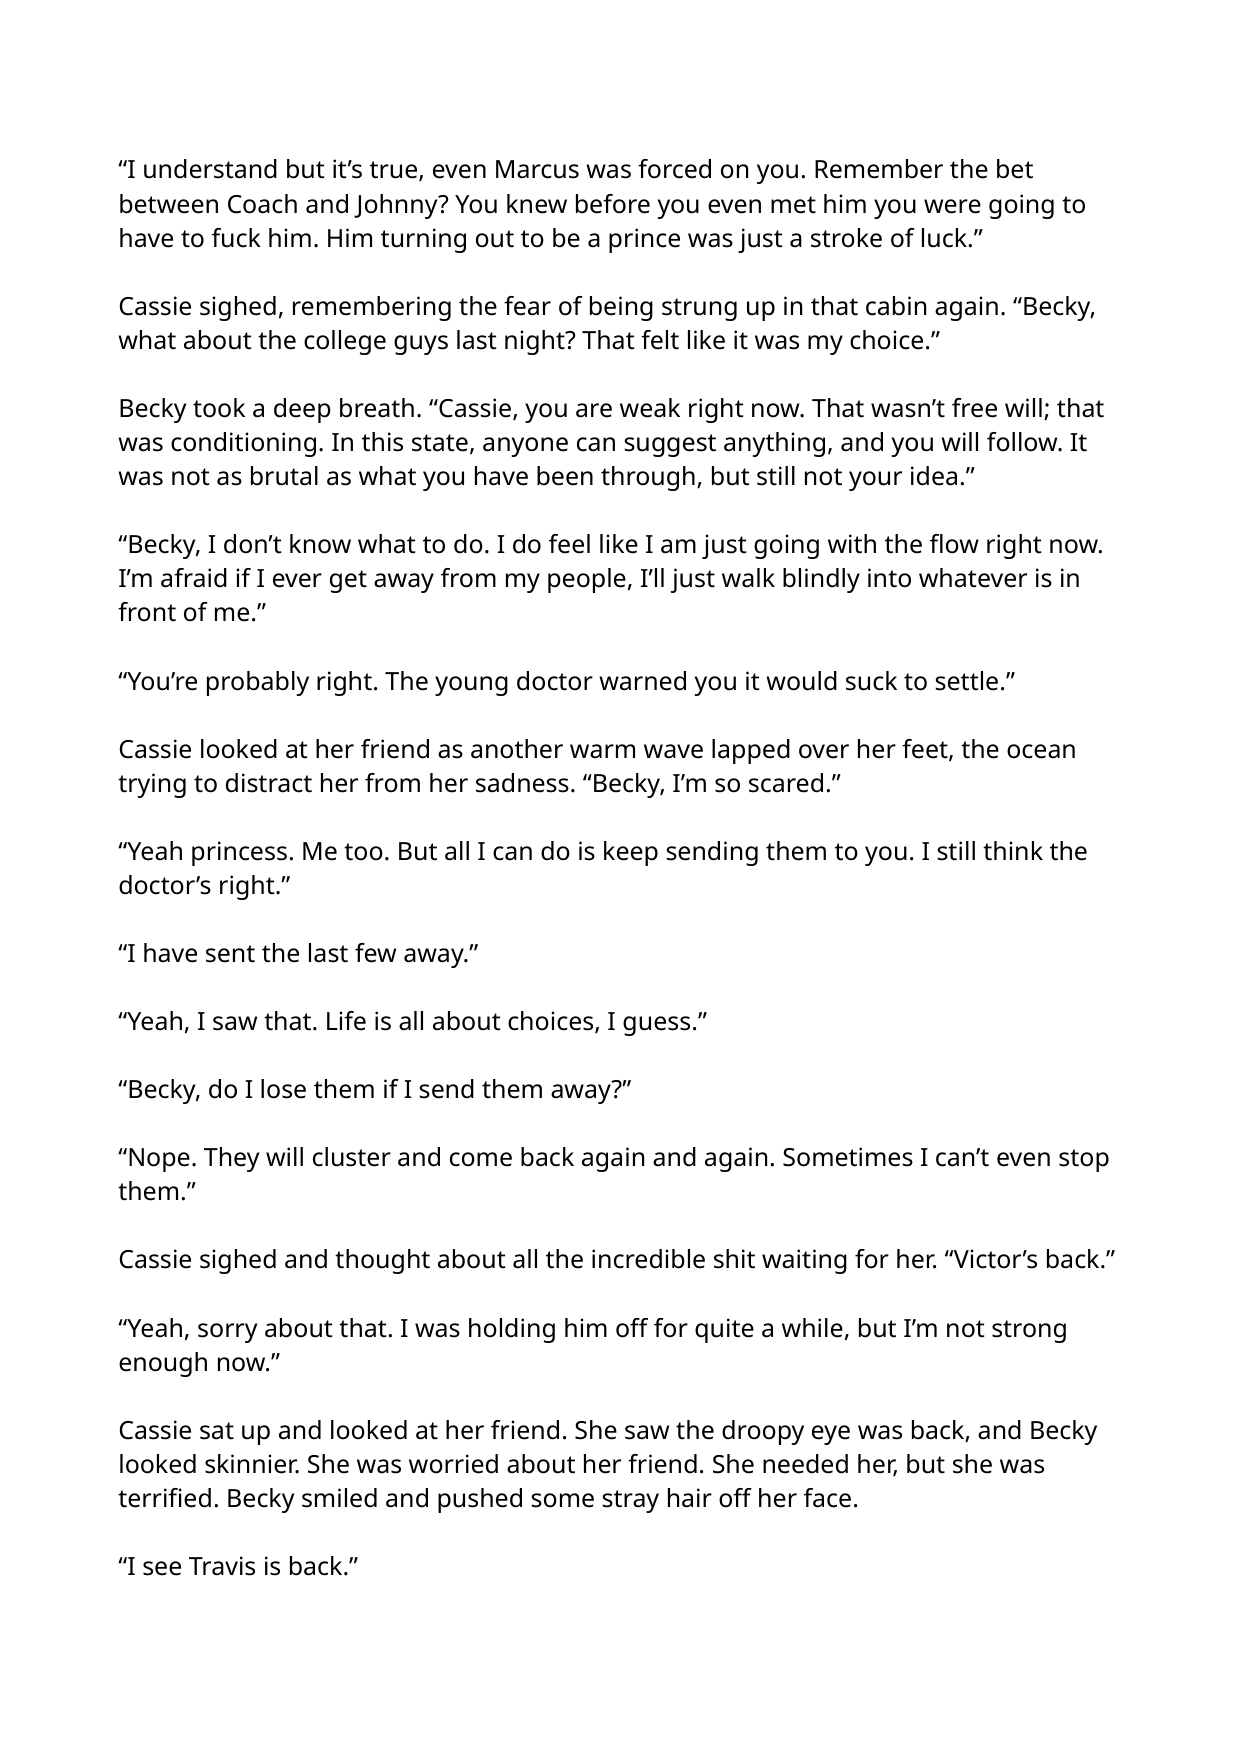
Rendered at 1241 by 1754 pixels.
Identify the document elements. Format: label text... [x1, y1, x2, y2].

text “I see Travis is back.” [118, 1549, 1122, 1583]
text “I have sent the last few away.” [118, 936, 1122, 970]
text “I understand but it’s true, even Marcus was forced on you. Remember the bet between Coach and Johnny? You knew before you even met him you were going to have to fuck him. Him turning out to be a prince was just a stroke of luck.” [118, 152, 1122, 254]
text “Nope. They will cluster and come back again and again. Sometimes I can’t even stop them.” [118, 1140, 1122, 1208]
text “Yeah, sorry about that. I was holding him off for quite a while, but I’m not strong enough now.” [118, 1310, 1122, 1378]
text “Yeah princess. Me too. But all I can do is keep sending them to you. I still think the doctor’s right.” [118, 833, 1122, 902]
text “Yeah, I saw that. Life is all about choices, I guess.” [118, 1004, 1122, 1038]
text Cassie looked at her friend as another warm wave lapped over her feet, the ocean trying to distract her from her sadness. “Becky, I’m so scared.” [118, 731, 1122, 799]
text “Becky, do I lose them if I send them away?” [118, 1072, 1122, 1106]
text Cassie sighed and thought about all the incredible shit waiting for her. “Victor’s back.” [118, 1242, 1122, 1276]
text Becky took a deep breath. “Cassie, you are weak right now. That wasn’t free will; that was conditioning. In this state, anyone can suggest anything, and you will follow. It was not as brutal as what you have been through, but still not your idea.” [118, 391, 1122, 493]
text Cassie sat up and looked at her friend. She saw the droopy eye was back, and Becky looked skinnier. She was worried about her friend. She needed her, but she was terrified. Becky smiled and pushed some stray hair off her face. [118, 1412, 1122, 1515]
text “Becky, I don’t know what to do. I do feel like I am just going with the flow right now. I’m afraid if I ever get away from my people, I’ll just walk blindly into whatever is in front of me.” [118, 527, 1122, 629]
text Cassie sighed, remembering the fear of being strung up in that cabin again. “Becky, what about the college guys last night? That felt like it was my choice.” [118, 288, 1122, 357]
text “You’re probably right. The young doctor warned you it would suck to settle.” [118, 663, 1122, 697]
